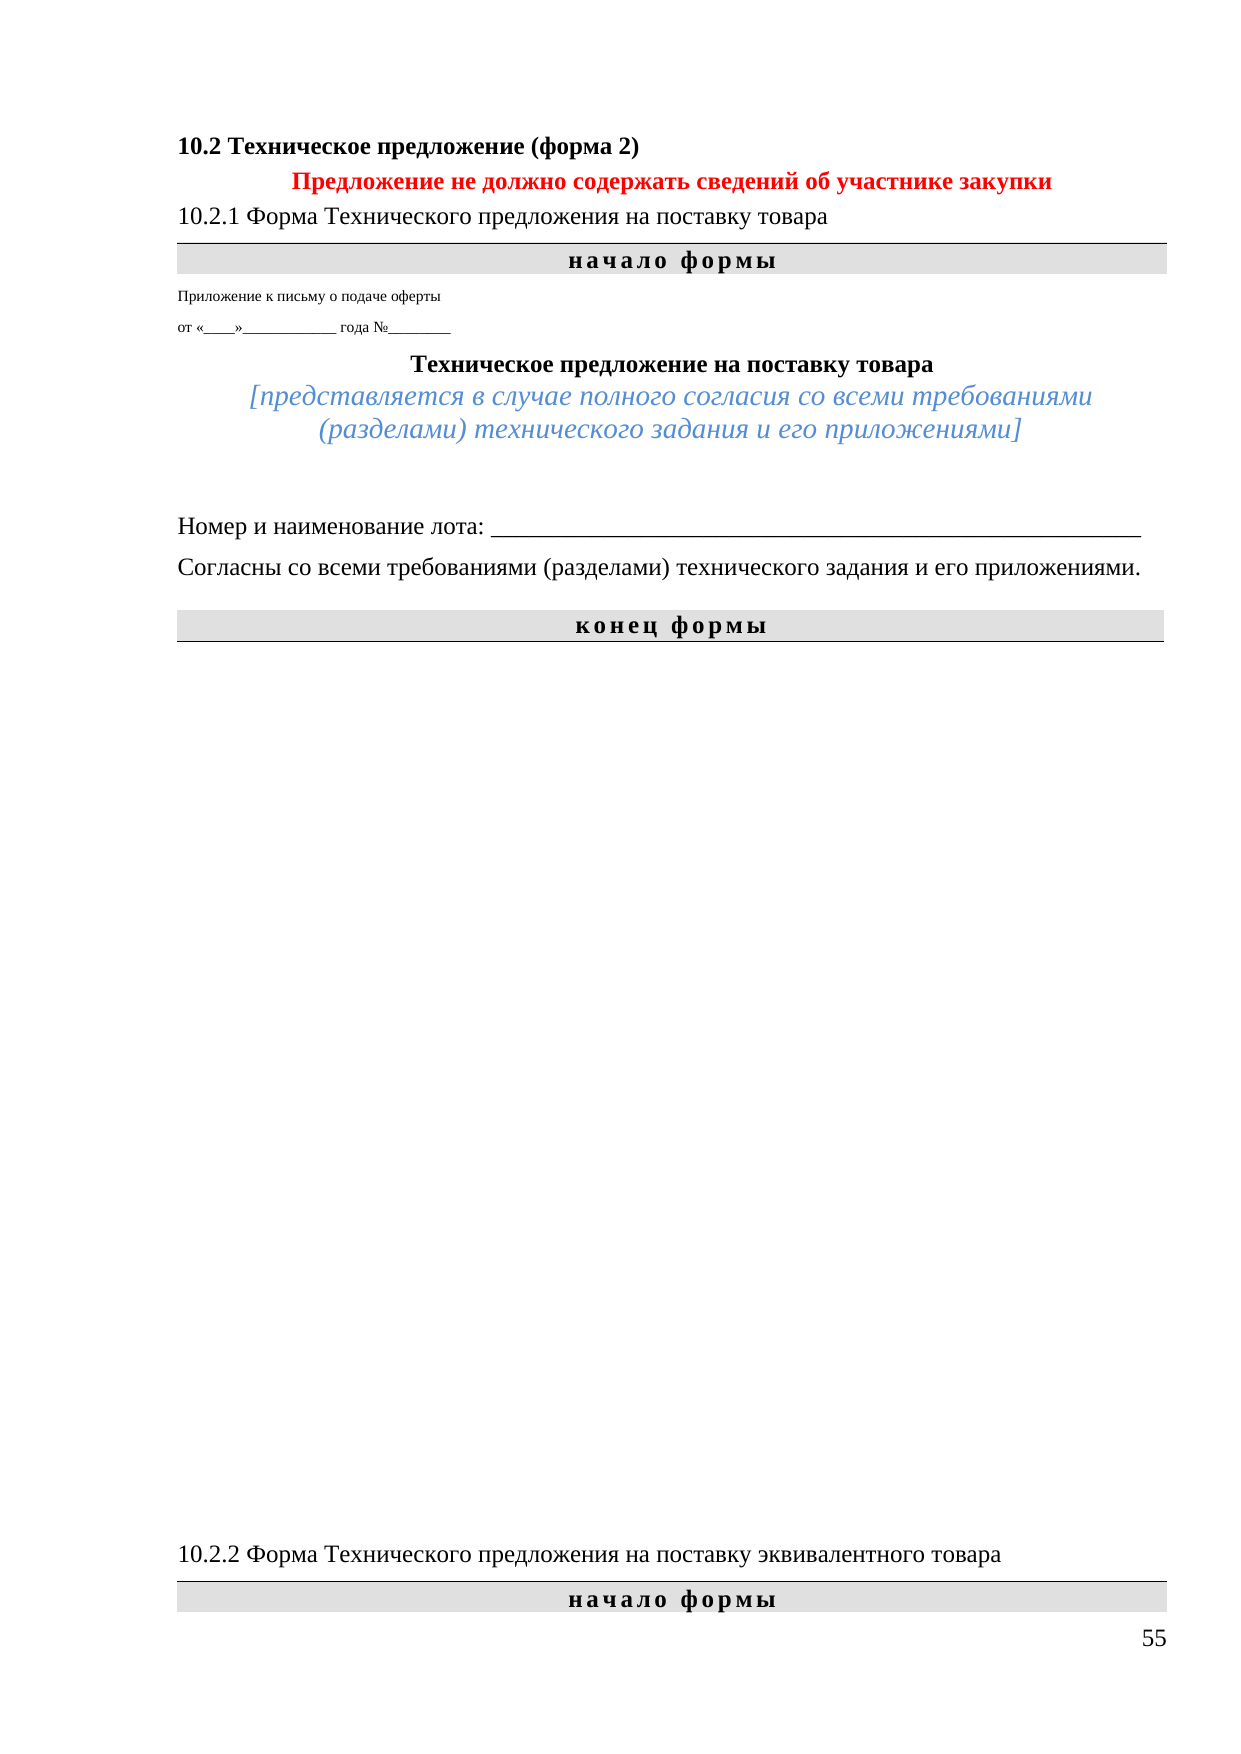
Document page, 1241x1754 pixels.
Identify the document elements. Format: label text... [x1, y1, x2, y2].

text 10.2 Техническое предложение (форма 2) [177, 131, 1167, 160]
text Приложение к письму о подаче оферты от «____»____________ года №________ [177, 287, 1167, 349]
text Номер и наименование лота: ____________________________________________________ [177, 511, 1167, 540]
text конец формы [177, 610, 1164, 641]
text 10.2.2 Форма Технического предложения на поставку эквивалентного товара [177, 1539, 1167, 1568]
text 10.2.1 Форма Технического предложения на поставку товара [177, 201, 1167, 230]
text [представляется в случае полного согласия со всеми требованиями (разделами) технического задания и его приложениями] [177, 378, 1167, 445]
text Согласны со всеми требованиями (разделами) технического задания и его приложениями. [177, 552, 1167, 581]
text Техническое предложение на поставку товара [177, 349, 1167, 378]
text начало формы [177, 244, 1167, 274]
text начало формы [177, 1582, 1167, 1612]
text Предложение не должно содержать сведений об участнике закупки [177, 166, 1167, 195]
